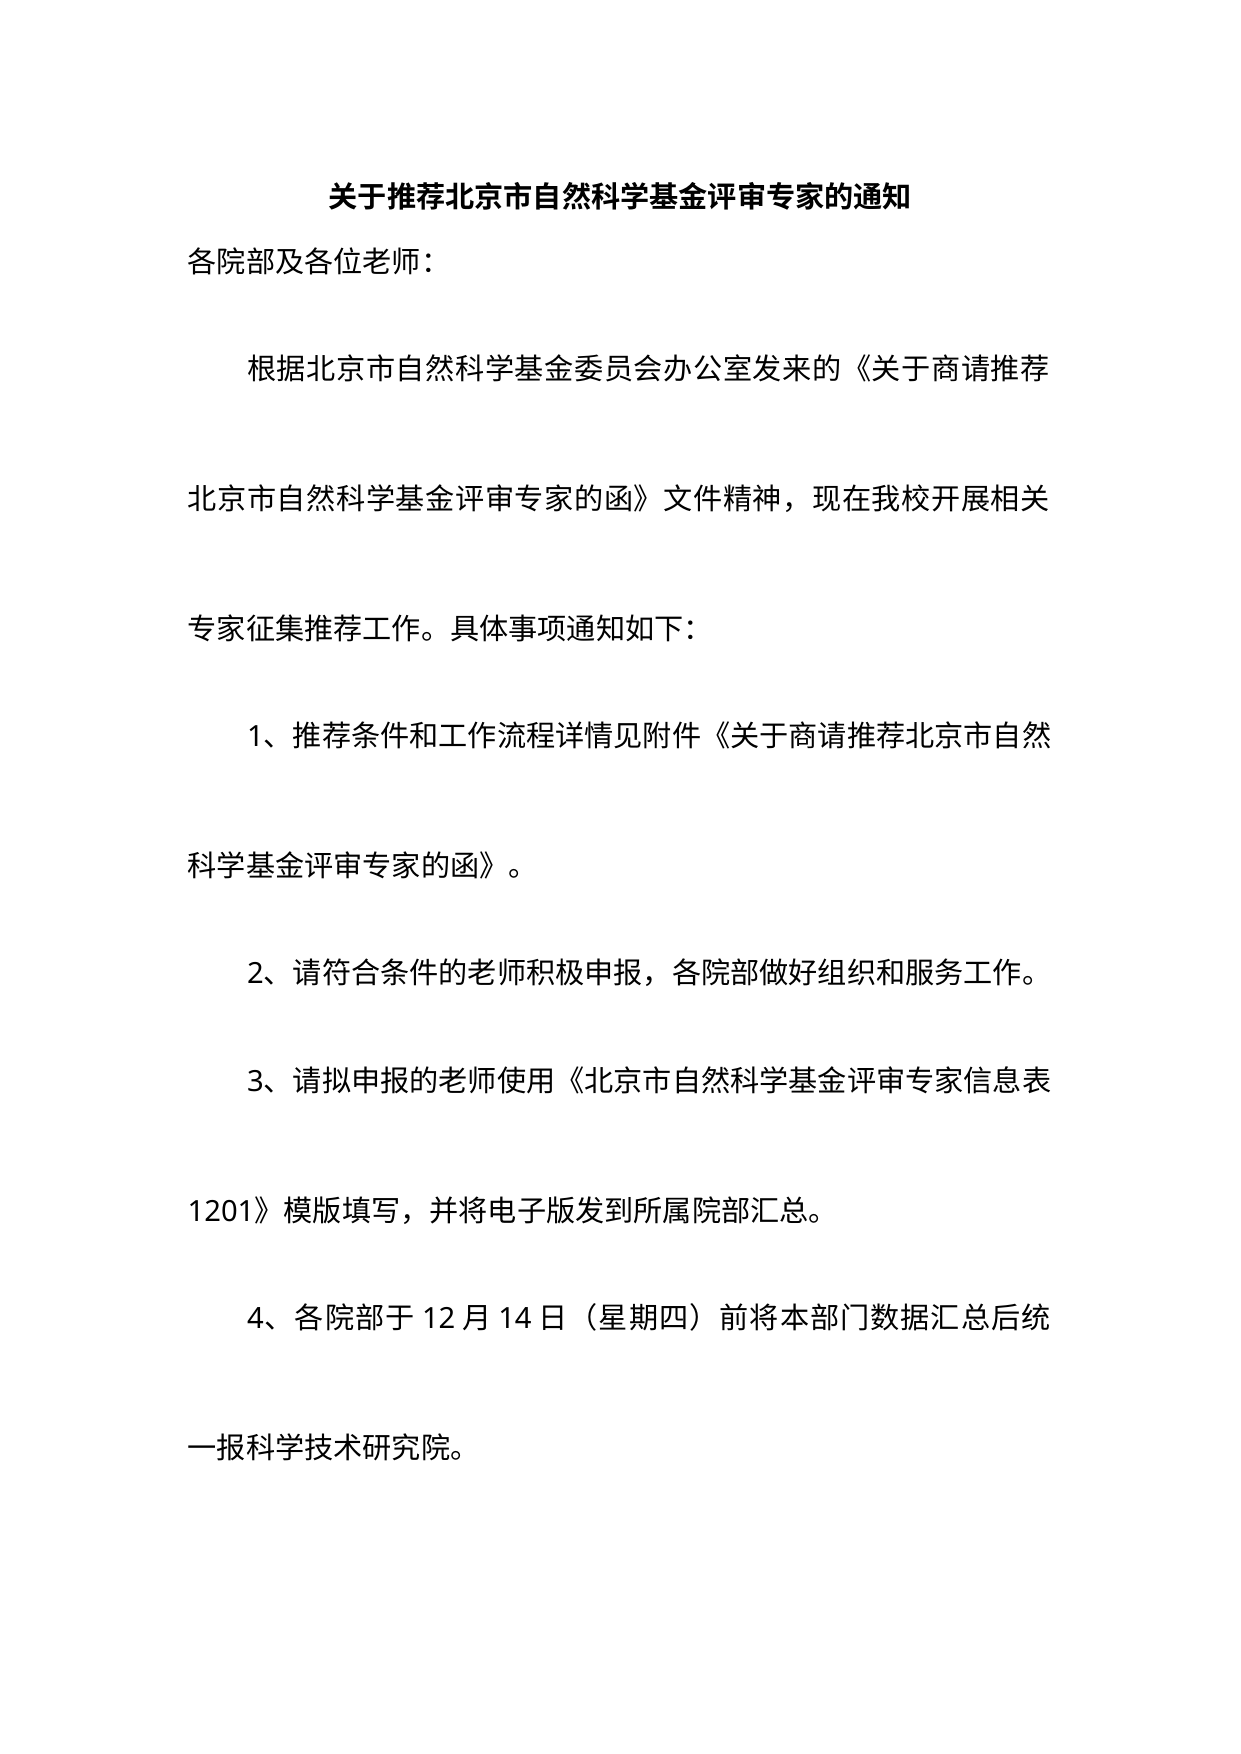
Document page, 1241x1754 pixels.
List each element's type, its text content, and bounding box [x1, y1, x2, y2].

text 关于推荐北京市自然科学基金评审专家的通知 [187, 162, 1053, 227]
text 4、各院部于12月14日（星期四）前将本部门数据汇总后统一报科学技术研究院。 [187, 1284, 1053, 1479]
text 根据北京市自然科学基金委员会办公室发来的《关于商请推荐北京市自然科学基金评审专家的函》文件精神，现在我校开展相关专家征集推荐工作。具体事项通知如下： [187, 334, 1053, 659]
text 2、请符合条件的老师积极申报，各院部做好组织和服务工作。 [187, 939, 1053, 1004]
text 1、推荐条件和工作流程详情见附件《关于商请推荐北京市自然科学基金评审专家的函》。 [187, 702, 1053, 897]
text 3、请拟申报的老师使用《北京市自然科学基金评审专家信息表1201》模版填写，并将电子版发到所属院部汇总。 [187, 1046, 1053, 1241]
text 各院部及各位老师： [187, 227, 1053, 292]
